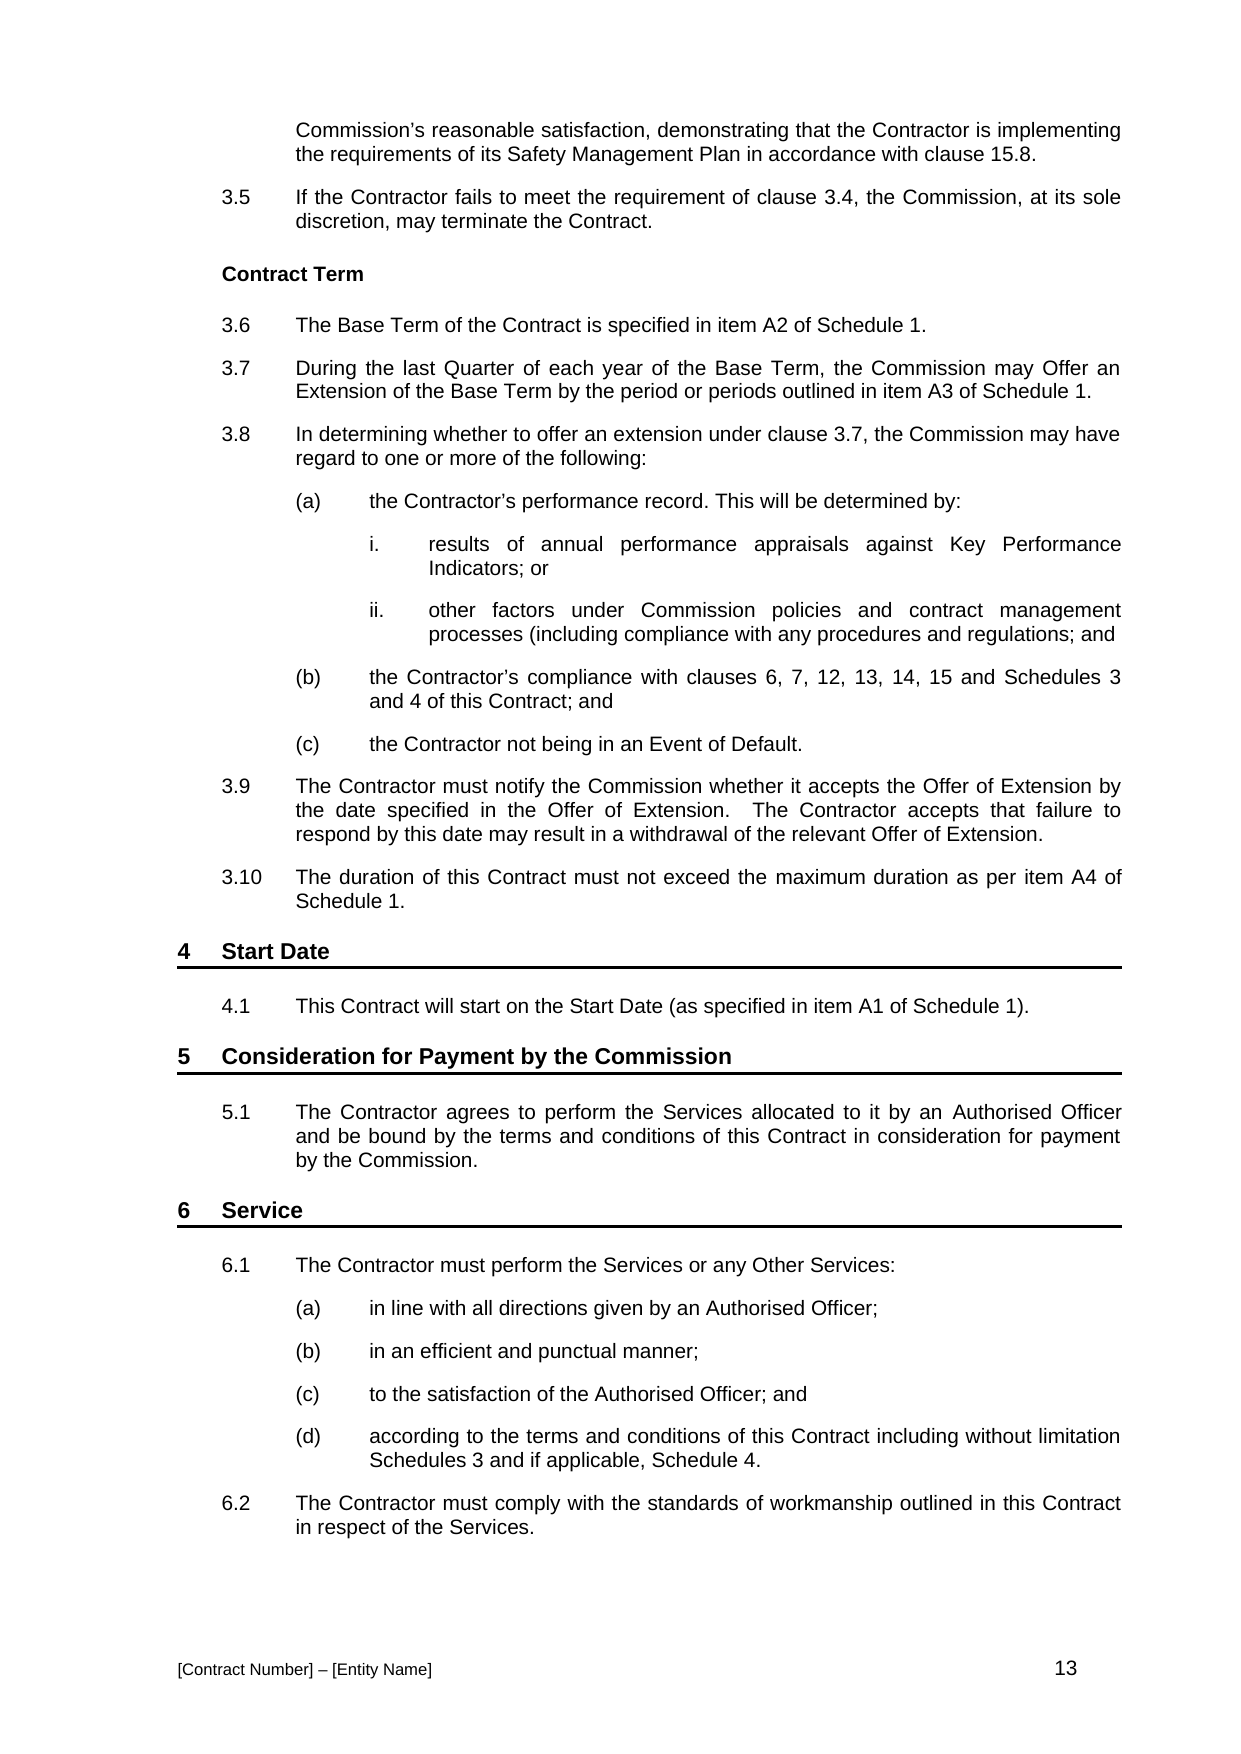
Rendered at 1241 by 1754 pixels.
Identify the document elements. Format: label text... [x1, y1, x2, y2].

list other factors under Commission policies and contract management processes (including compliance with any procedures and regulations; and [369, 598, 1122, 646]
list in an efficient and punctual manner; [295, 1339, 1122, 1363]
list according to the terms and conditions of this Contract including without limitation Schedules 3 and if applicable, Schedule 4. [295, 1424, 1122, 1472]
text The Base Term of the Contract is specified in item A2 of Schedule 1. [221, 313, 1122, 337]
subtitle Contract Term [222, 258, 1122, 288]
list to the satisfaction of the Authorised Officer; and [295, 1381, 1122, 1405]
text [221, 118, 1122, 166]
list results of annual performance appraisals against Key Performance Indicators; or [369, 531, 1122, 579]
list 4.1 This Contract will start on the Start Date (as specified in item A1 of Schedule 1). [221, 994, 1122, 1018]
text The Contractor must notify the Commission whether it accepts the Offer of Extension by the date specified in the Offer of Extension. The Contractor accepts that failure to respond by this date may result in a withdrawal of the relevant Offer of Extension. [221, 774, 1122, 846]
text In determining whether to offer an extension under clause 3.7, the Commission may have regard to one or more of the following: [221, 422, 1122, 470]
list the Contractor’s compliance with clauses 6, 7, 12, 13, 14, 15 and Schedules 3 and 4 of this Contract; and [295, 665, 1122, 713]
list the Contractor not being in an Event of Default. [295, 731, 1122, 755]
text The Contractor must perform the Services or any Other Services: [221, 1253, 1122, 1277]
list in line with all directions given by an Authorised Officer; [295, 1296, 1122, 1320]
text During the last Quarter of each year of the Base Term, the Commission may Offer an Extension of the Base Term by the period or periods outlined in item A3 of Schedule 1. [221, 355, 1122, 403]
text The duration of this Contract must not exceed the maximum duration as per item A4 of Schedule 1. [221, 865, 1122, 913]
text The Contractor must comply with the standards of workmanship outlined in this Contract in respect of the Services. [221, 1491, 1122, 1539]
subtitle Start Date [177, 938, 1122, 966]
list 5.1 The Contractor agrees to perform the Services allocated to it by an Authorised Officer and be bound by the terms and conditions of this Contract in consideration for payment by the Commission. [222, 1100, 1122, 1172]
text If the Contractor fails to meet the requirement of clause 3.4, the Commission, at its sole discretion, may terminate the Contract. [221, 185, 1122, 233]
subtitle Consideration for Payment by the Commission [177, 1043, 1122, 1072]
subtitle Service [177, 1197, 1122, 1225]
list the Contractor’s performance record. This will be determined by: [295, 489, 1122, 513]
